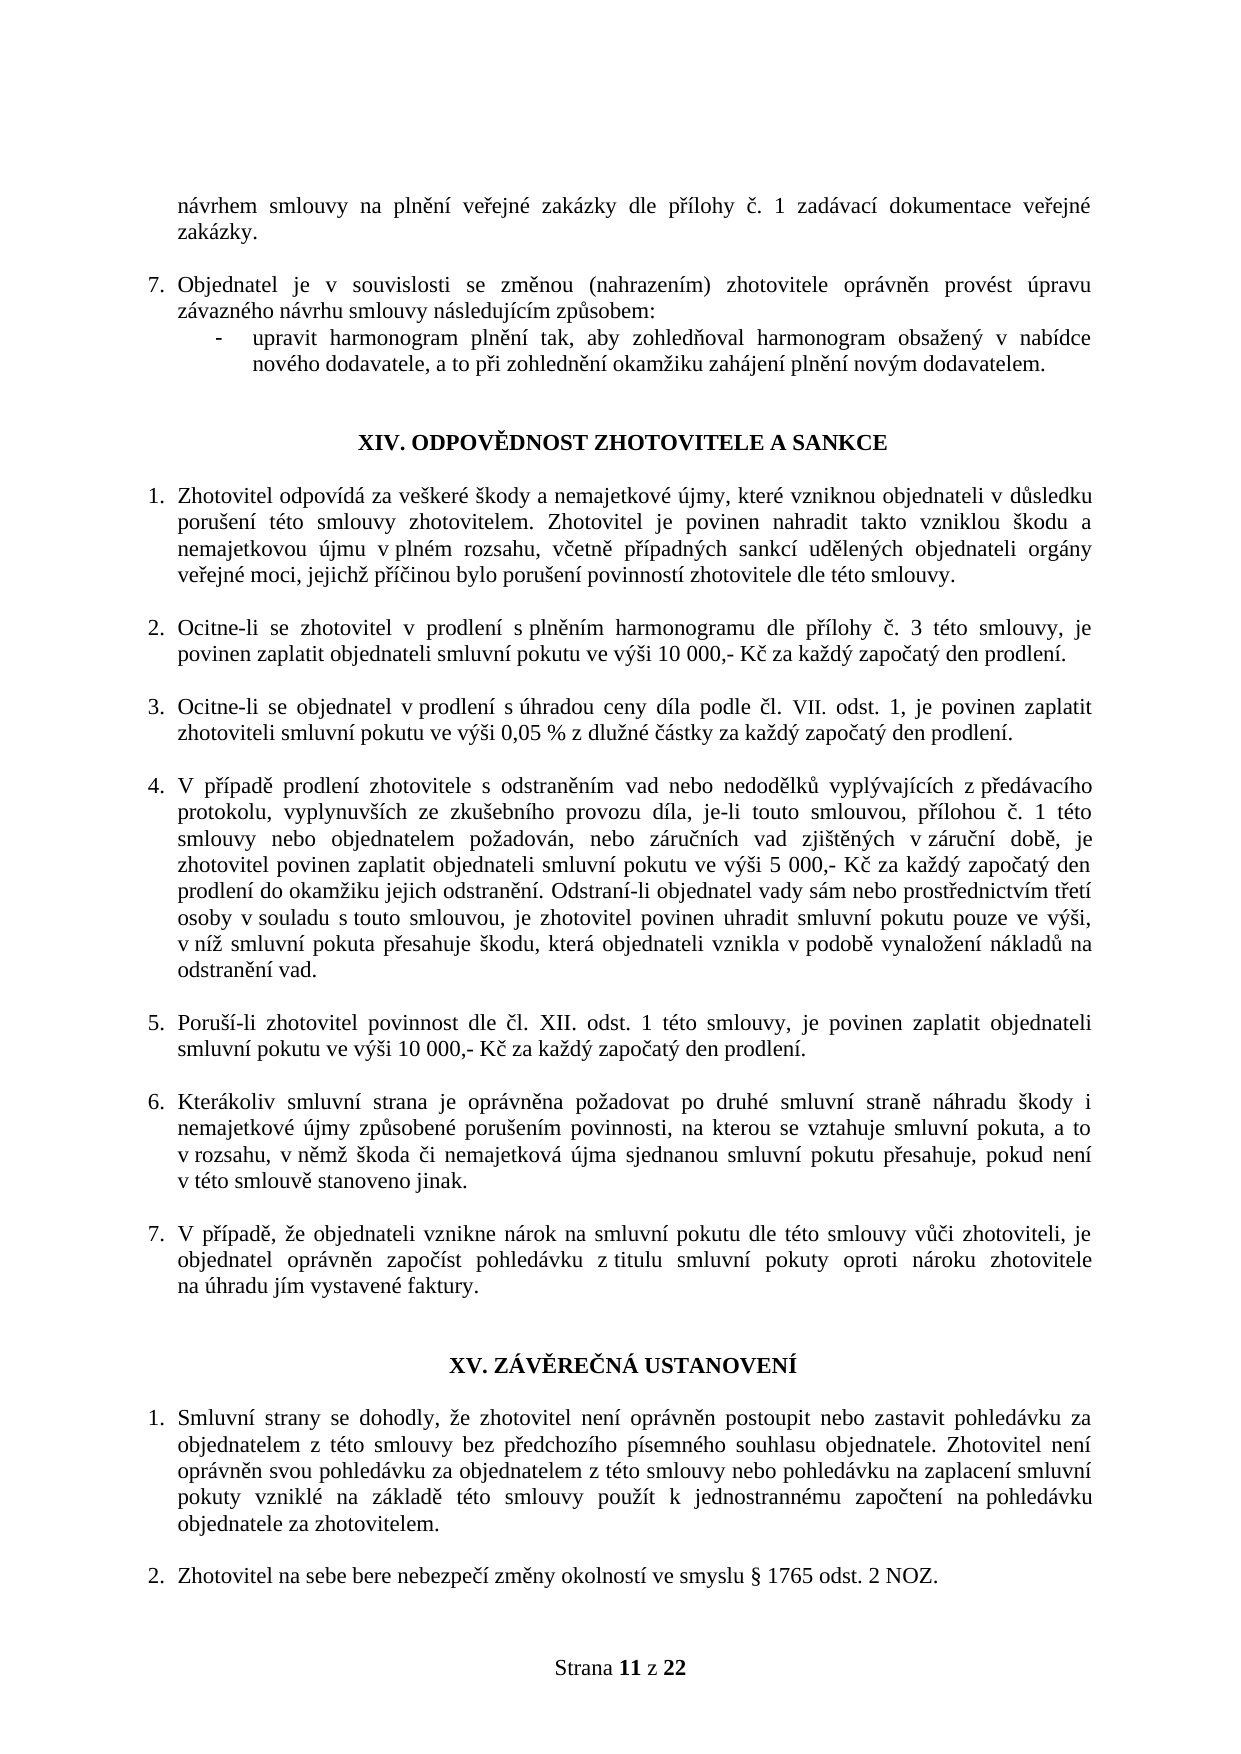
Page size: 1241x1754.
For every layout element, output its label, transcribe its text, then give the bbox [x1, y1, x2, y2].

list Zhotovitel odpovídá za veškeré škody a nemajetkové újmy, které vzniknou objednateli v důsledku porušení této smlouvy zhotovitelem. Zhotovitel je povinen nahradit takto vzniklou škodu a nemajetkovou újmu v plném rozsahu, včetně případných sankcí udělených objednateli orgány veřejné moci, jejichž příčinou bylo porušení povinností zhotovitele dle této smlouvy. [148, 482, 1093, 587]
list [148, 192, 1093, 245]
list Ocitne-li se objednatel v prodlení s úhradou ceny díla podle čl. VII. odst. 1, je povinen zaplatit zhotoviteli smluvní pokutu ve výši 0,05 % z dlužné částky za každý započatý den prodlení. [148, 693, 1093, 746]
list XV. ZÁVĚREČNÁ USTANOVENÍ [148, 1352, 1093, 1378]
list Ocitne-li se zhotovitel v prodlení s plněním harmonogramu dle přílohy č. 3 této smlouvy, je povinen zaplatit objednateli smluvní pokutu ve výši 10 000,- Kč za každý započatý den prodlení. [148, 614, 1093, 666]
list Smluvní strany se dohodly, že zhotovitel není oprávněn postoupit nebo zastavit pohledávku za objednatelem z této smlouvy bez předchozího písemného souhlasu objednatele. Zhotovitel není oprávněn svou pohledávku za objednatelem z této smlouvy nebo pohledávku na zaplacení smluvní pokuty vzniklé na základě této smlouvy použít k jednostrannému započtení na pohledávku objednatele za zhotovitelem. [148, 1404, 1093, 1536]
list Kterákoliv smluvní strana je oprávněna požadovat po druhé smluvní straně náhradu škody i nemajetkové újmy způsobené porušením povinnosti, na kterou se vztahuje smluvní pokuta, a to v rozsahu, v němž škoda či nemajetková újma sjednanou smluvní pokutu přesahuje, pokud není v této smlouvě stanoveno jinak. [148, 1088, 1093, 1193]
list XIV. ODPOVĚDNOST ZHOTOVITELE A SANKCE [148, 429, 1093, 456]
list upravit harmonogram plnění tak, aby zohledňoval harmonogram obsažený v nabídce nového dodavatele, a to při zohlednění okamžiku zahájení plnění novým dodavatelem. [215, 324, 1093, 377]
list V případě prodlení zhotovitele s odstraněním vad nebo nedodělků vyplývajících z předávacího protokolu, vyplynuvších ze zkušebního provozu díla, je-li touto smlouvou, přílohou č. 1 této smlouvy nebo objednatelem požadován, nebo záručních vad zjištěných v záruční době, je zhotovitel povinen zaplatit objednateli smluvní pokutu ve výši 5 000,- Kč za každý započatý den prodlení do okamžiku jejich odstranění. Odstraní-li objednatel vady sám nebo prostřednictvím třetí osoby v souladu s touto smlouvou, je zhotovitel povinen uhradit smluvní pokutu pouze ve výši, v níž smluvní pokuta přesahuje škodu, která objednateli vznikla v podobě vynaložení nákladů na odstranění vad. [148, 772, 1093, 983]
list Objednatel je v souvislosti se změnou (nahrazením) zhotovitele oprávněn provést úpravu závazného návrhu smlouvy následujícím způsobem: [148, 271, 1093, 324]
list V případě, že objednateli vznikne nárok na smluvní pokutu dle této smlouvy vůči zhotoviteli, je objednatel oprávněn započíst pohledávku z titulu smluvní pokuty oproti nároku zhotovitele na úhradu jím vystavené faktury. [148, 1220, 1093, 1299]
list Zhotovitel na sebe bere nebezpečí změny okolností ve smyslu § 1765 odst. 2 NOZ. [148, 1562, 1093, 1589]
list Poruší-li zhotovitel povinnost dle čl. XII. odst. 1 této smlouvy, je povinen zaplatit objednateli smluvní pokutu ve výši 10 000,- Kč za každý započatý den prodlení. [148, 1009, 1093, 1062]
